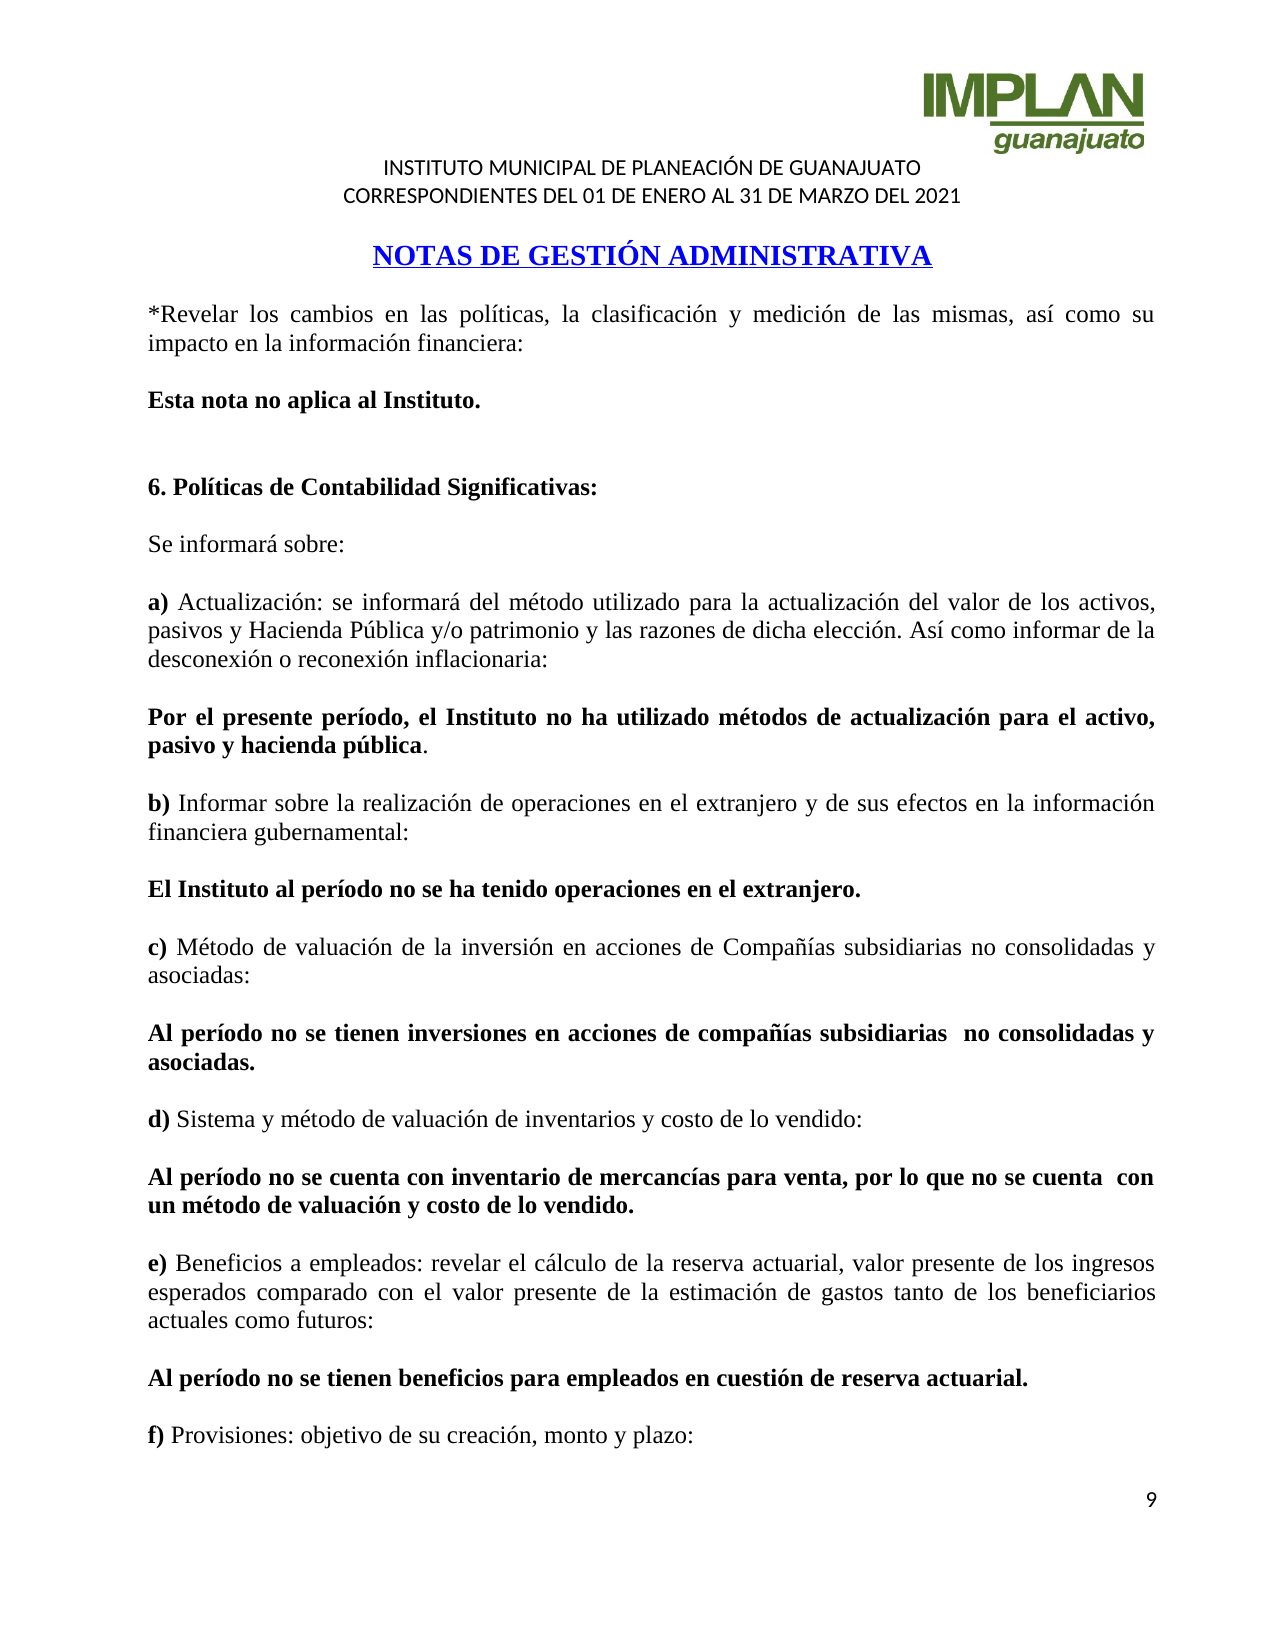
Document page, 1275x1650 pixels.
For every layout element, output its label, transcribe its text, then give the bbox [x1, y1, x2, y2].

text Al período no se tienen inversiones en acciones de compañías subsidiarias no consolidadas y asociadas. [148, 1018, 1157, 1075]
text 6. Políticas de Contabilidad Significativas: [148, 472, 1157, 500]
text f) Provisiones: objetivo de su creación, monto y plazo: [148, 1420, 1157, 1449]
picture [923, 73, 1144, 154]
text a) Actualización: se informará del método utilizado para la actualización del valor de los activos, pasivos y Hacienda Pública y/o patrimonio y las razones de dicha elección. Así como informar de la desconexión o reconexión inflacionaria: [148, 587, 1157, 673]
text El Instituto al período no se ha tenido operaciones en el extranjero. [148, 874, 1157, 903]
text Se informará sobre: [148, 529, 1157, 558]
text c) Método de valuación de la inversión en acciones de Compañías subsidiarias no consolidadas y asociadas: [148, 932, 1157, 989]
text Por el presente período, el Instituto no ha utilizado métodos de actualización para el activo, pasivo y hacienda pública. [148, 702, 1157, 759]
text Esta nota no aplica al Instituto. [148, 385, 1157, 414]
text Al período no se cuenta con inventario de mercancías para venta, por lo que no se cuenta con un método de valuación y costo de lo vendido. [148, 1162, 1157, 1219]
text *Revelar los cambios en las políticas, la clasificación y medición de las mismas, así como su impacto en la información financiera: [148, 299, 1157, 357]
text b) Informar sobre la realización de operaciones en el extranjero y de sus efectos en la información financiera gubernamental: [148, 788, 1157, 845]
text Al período no se tienen beneficios para empleados en cuestión de reserva actuarial. [148, 1363, 1157, 1392]
text d) Sistema y método de valuación de inventarios y costo de lo vendido: [148, 1104, 1157, 1133]
text e) Beneficios a empleados: revelar el cálculo de la reserva actuarial, valor presente de los ingresos esperados comparado con el valor presente de la estimación de gastos tanto de los beneficiarios actuales como futuros: [148, 1248, 1157, 1334]
